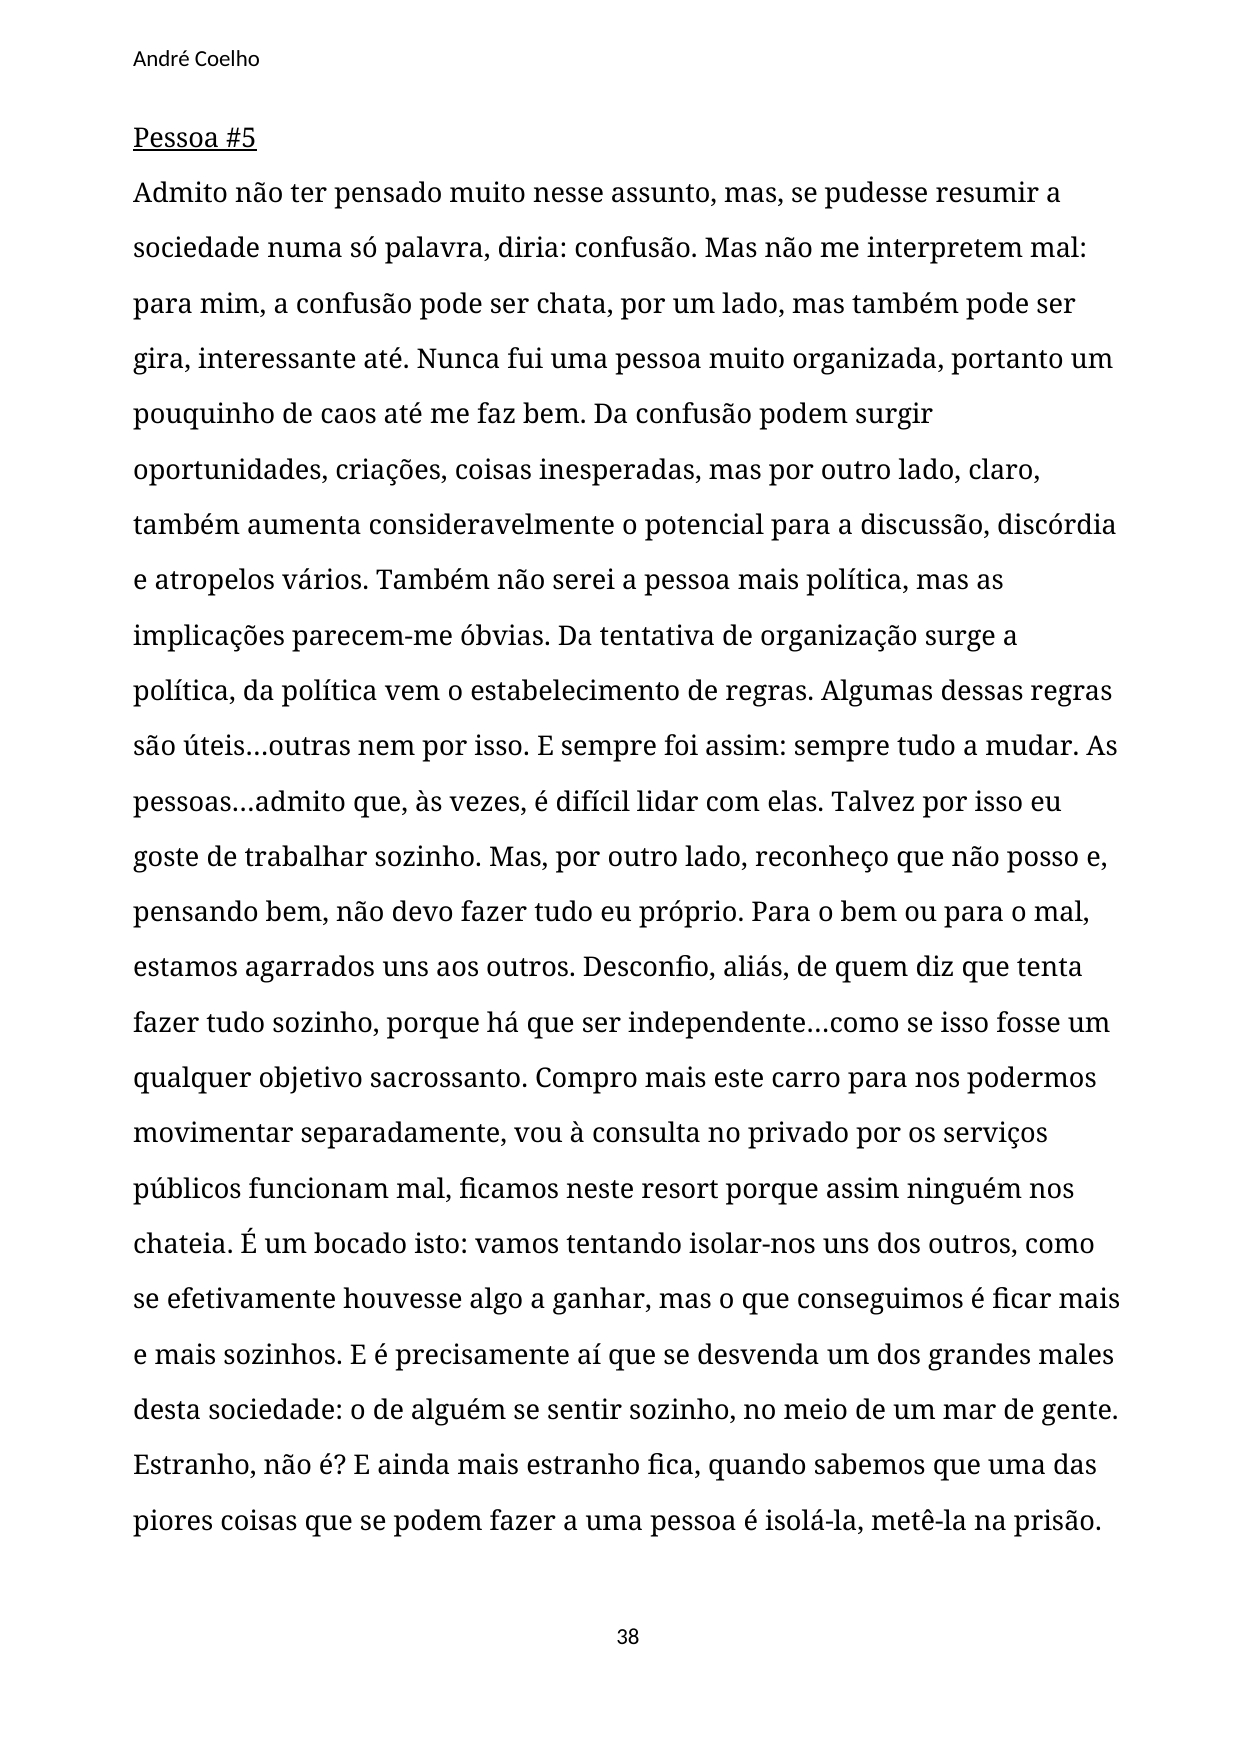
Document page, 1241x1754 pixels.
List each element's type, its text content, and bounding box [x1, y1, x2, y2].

text Pessoa #5 [133, 118, 1122, 155]
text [133, 173, 1122, 1538]
